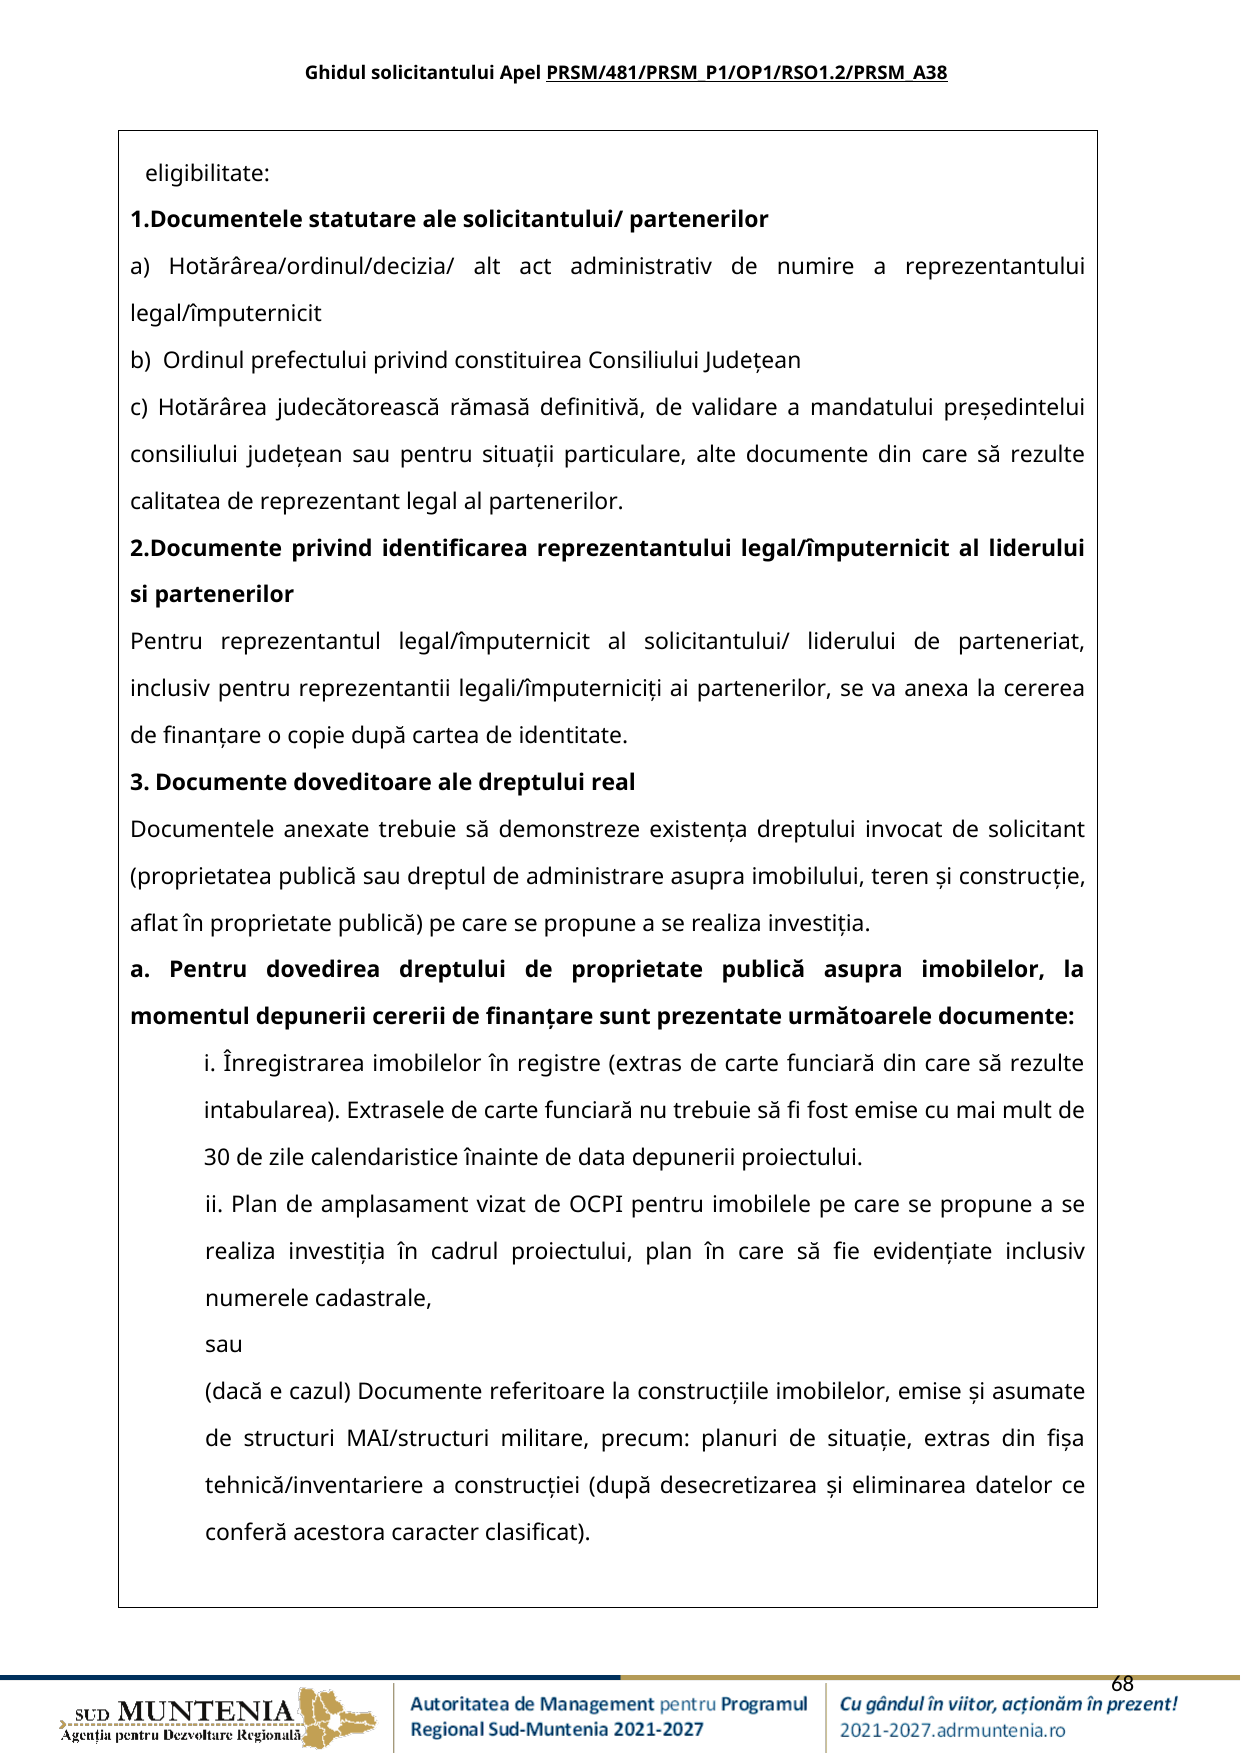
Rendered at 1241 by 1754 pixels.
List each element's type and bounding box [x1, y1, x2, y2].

table_header [119, 131, 1097, 1607]
picture [0, 1675, 1241, 1754]
